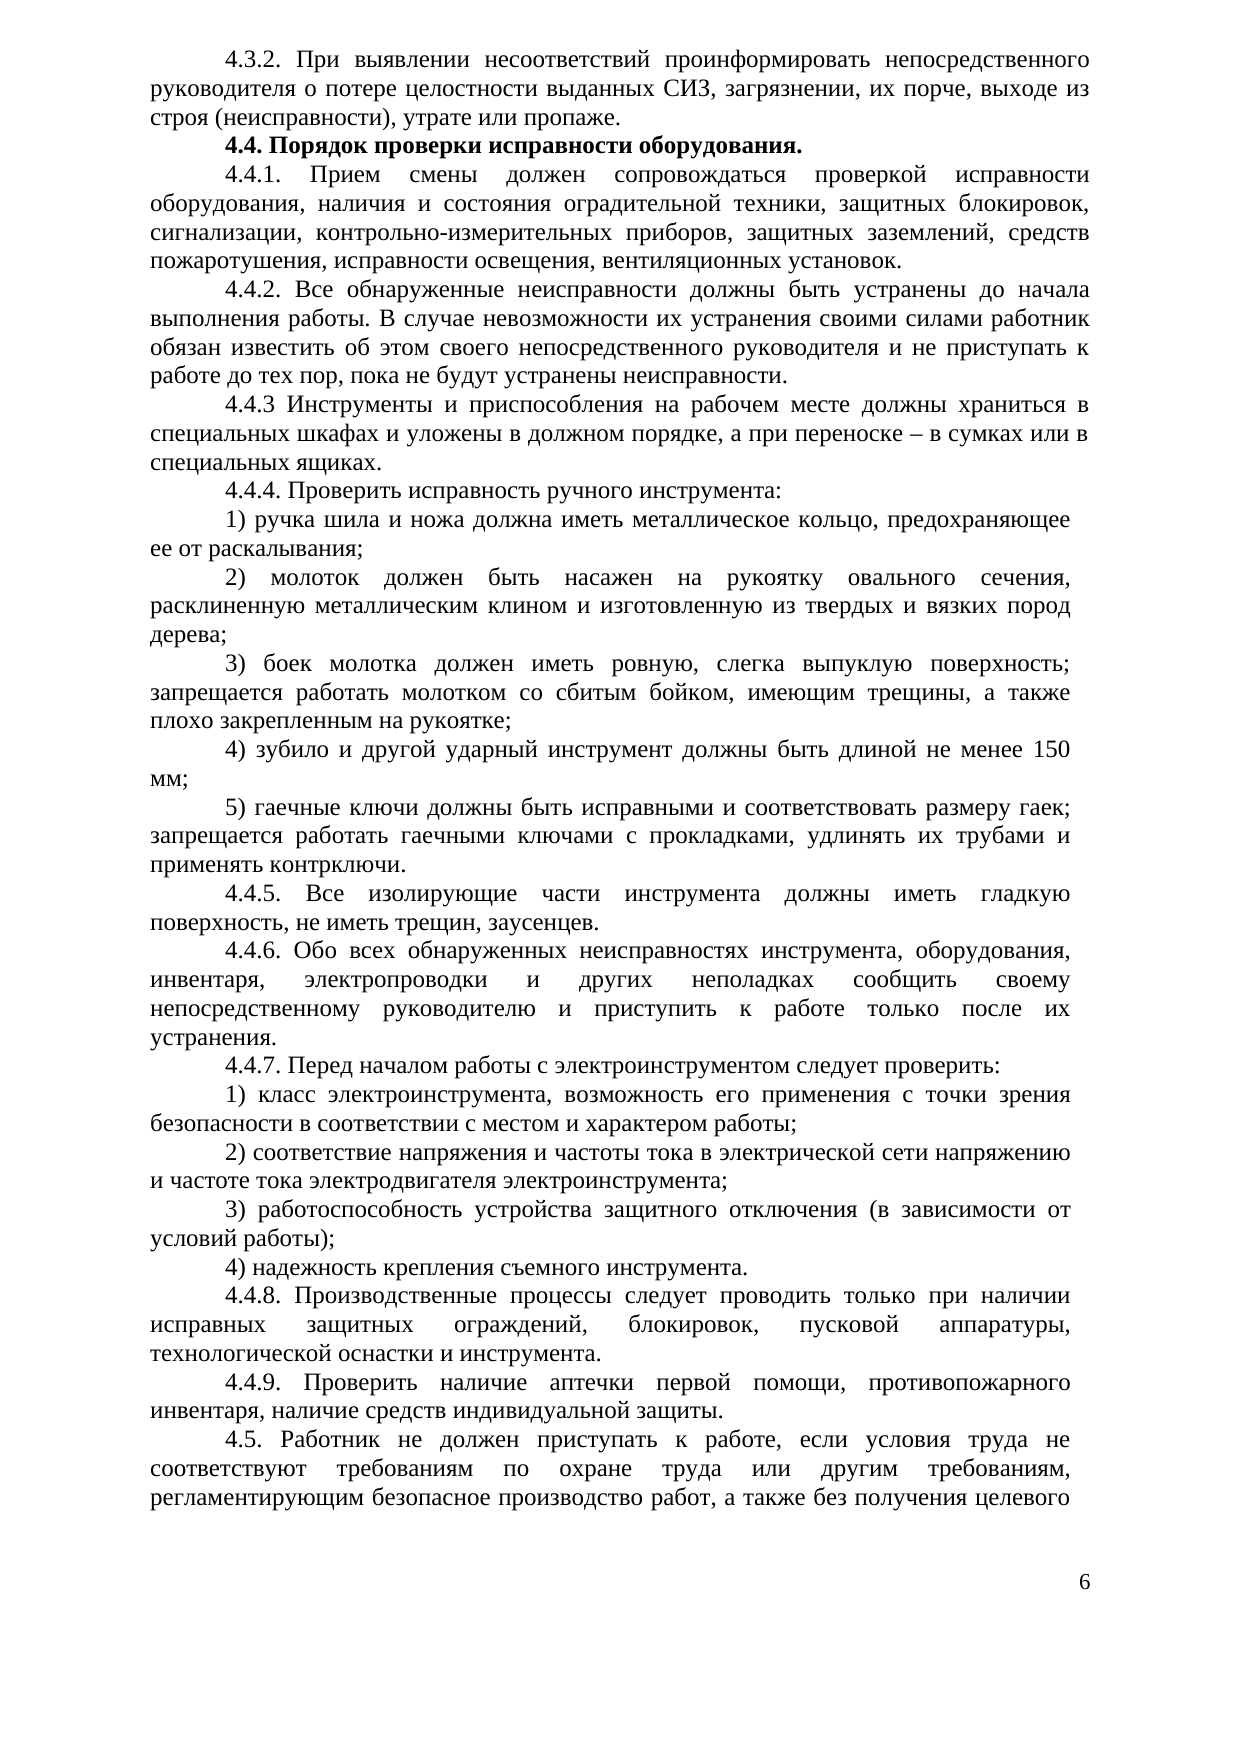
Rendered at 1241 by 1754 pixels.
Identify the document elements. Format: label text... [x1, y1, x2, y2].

text 4.4.1. Прием смены должен сопровождаться проверкой исправности оборудования, наличия и состояния оградительной техники, защитных блокировок, сигнализации, контрольно-измерительных приборов, защитных заземлений, средств пожаротушения, исправности освещения, вентиляционных установок. [150, 159, 1090, 274]
text 4.4.3 Инструменты и приспособления на рабочем месте должны храниться в специальных шкафах и уложены в должном порядке, а при переноске – в сумках или в специальных ящиках. [150, 389, 1090, 476]
text 4) зубило и другой ударный инструмент должны быть длиной не менее 150 мм; [150, 734, 1071, 792]
text 3) работоспособность устройства защитного отключения (в зависимости от условий работы); [150, 1194, 1071, 1252]
text 4.4.4. Проверить исправность ручного инструмента: [150, 476, 1090, 504]
text 1) класс электроинструмента, возможность его применения с точки зрения безопасности в соответствии с местом и характером работы; [150, 1079, 1071, 1137]
text 4.3.2. При выявлении несоответствий проинформировать непосредственного руководителя о потере целостности выданных СИЗ, загрязнении, их порче, выходе из строя (неисправности), утрате или пропаже. [150, 44, 1090, 131]
text 1) ручка шила и ножа должна иметь металлическое кольцо, предохраняющее ее от раскалывания; [150, 504, 1071, 562]
text 4.4.2. Все обнаруженные неисправности должны быть устранены до начала выполнения работы. В случае невозможности их устранения своими силами работник обязан известить об этом своего непосредственного руководителя и не приступать к работе до тех пор, пока не будут устранены неисправности. [150, 274, 1090, 389]
text 4.4.9. Проверить наличие аптечки первой помощи, противопожарного инвентаря, наличие средств индивидуальной защиты. [150, 1367, 1071, 1424]
text 4.4.6. Обо всех обнаруженных неисправностях инструмента, оборудования, инвентаря, электропроводки и других неполадках сообщить своему непосредственному руководителю и приступить к работе только после их устранения. [150, 936, 1071, 1051]
text 5) гаечные ключи должны быть исправными и соответствовать размеру гаек; запрещается работать гаечными ключами с прокладками, удлинять их трубами и применять контрключи. [150, 792, 1071, 878]
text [150, 1424, 1071, 1511]
text 2) соответствие напряжения и частоты тока в электрической сети напряжению и частоте тока электродвигателя электроинструмента; [150, 1137, 1071, 1194]
text 4.4.8. Производственные процессы следует проводить только при наличии исправных защитных ограждений, блокировок, пусковой аппаратуры, технологической оснастки и инструмента. [150, 1281, 1071, 1367]
text 4.4. Порядок проверки исправности оборудования. [150, 131, 1090, 159]
text 2) молоток должен быть насажен на рукоятку овального сечения, расклиненную металлическим клином и изготовленную из твердых и вязких пород дерева; [150, 562, 1071, 648]
text 3) боек молотка должен иметь ровную, слегка выпуклую поверхность; запрещается работать молотком со сбитым бойком, имеющим трещины, а также плохо закрепленным на рукоятке; [150, 648, 1071, 734]
text 4.4.7. Перед началом работы с электроинструментом следует проверить: [150, 1051, 1071, 1079]
text 4.4.5. Все изолирующие части инструмента должны иметь гладкую поверхность, не иметь трещин, заусенцев. [150, 878, 1071, 936]
text 4) надежность крепления съемного инструмента. [150, 1252, 1071, 1281]
